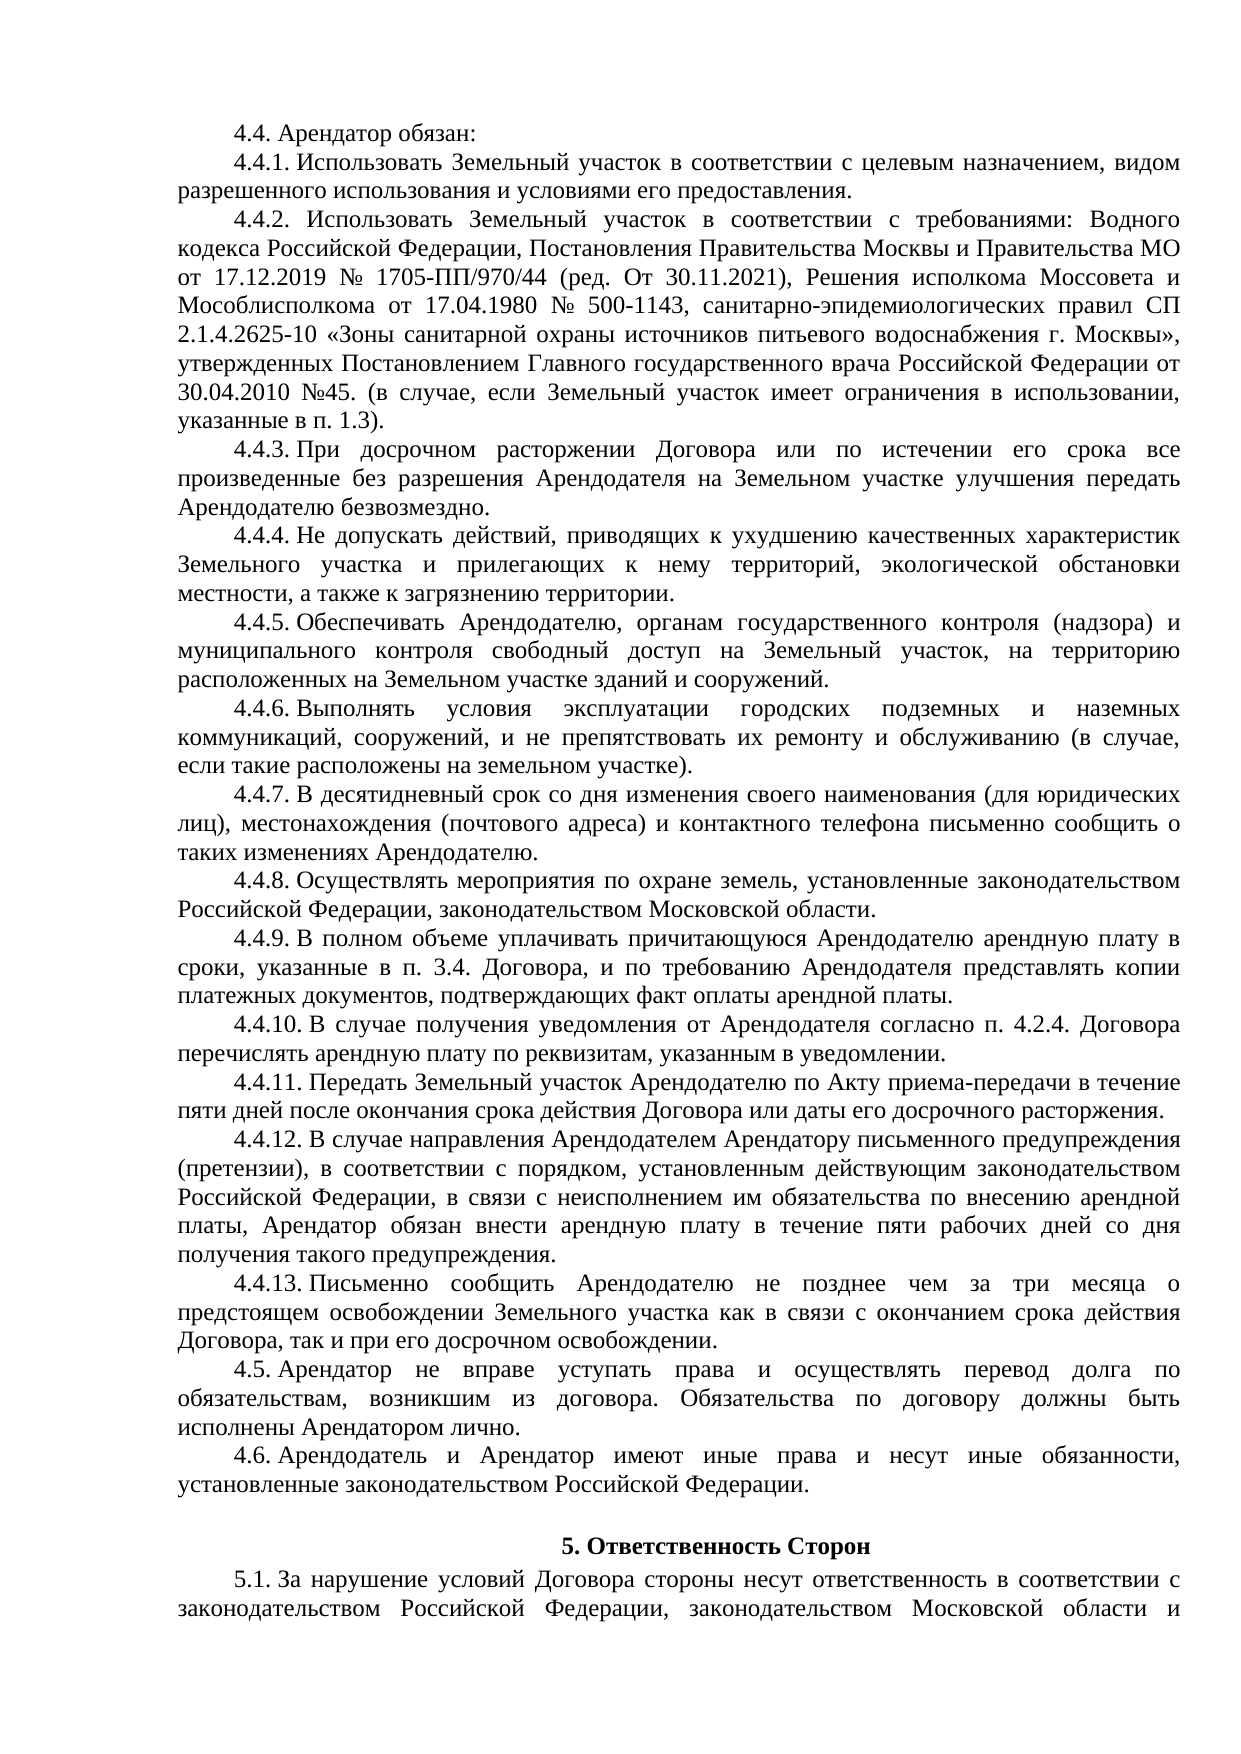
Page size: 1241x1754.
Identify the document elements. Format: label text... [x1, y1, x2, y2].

text 4.4.1. Использовать Земельный участок в соответствии с целевым назначением, видом разрешенного использования и условиями его предоставления. [177, 147, 1181, 204]
text 4.4.7. В десятидневный срок со дня изменения своего наименования (для юридических лиц), местонахождения (почтового адреса) и контактного телефона письменно сообщить о таких изменениях Арендодателю. [177, 779, 1181, 866]
text 4.6. Арендодатель и Арендатор имеют иные права и несут иные обязанности, установленные законодательством Российской Федерации. [177, 1441, 1181, 1498]
text 4.4.2. Использовать Земельный участок в соответствии с требованиями: Водного кодекса Российской Федерации, Постановления Правительства Москвы и Правительства МО от 17.12.2019 № 1705-ПП/970/44 (ред. От 30.11.2021), Решения исполкома Моссовета и Мособлисполкома от 17.04.1980 № 500-1143, санитарно-эпидемиологических правил СП 2.1.4.2625-10 «Зоны санитарной охраны источников питьевого водоснабжения г. Москвы», утвержденных Постановлением Главного государственного врача Российской Федерации от 30.04.2010 №45. (в случае, если Земельный участок имеет ограничения в использовании, указанные в п. 1.3). [177, 204, 1181, 434]
text 4.4.4. Не допускать действий, приводящих к ухудшению качественных характеристик Земельного участка и прилегающих к нему территорий, экологической обстановки местности, а также к загрязнению территории. [177, 521, 1181, 607]
text 4.5. Арендатор не вправе уступать права и осуществлять перевод долга по обязательствам, возникшим из договора. Обязательства по договору должны быть исполнены Арендатором лично. [177, 1354, 1181, 1441]
text 4.4.12. В случае направления Арендодателем Арендатору письменного предупреждения (претензии), в соответствии с порядком, установленным действующим законодательством Российской Федерации, в связи с неисполнением им обязательства по внесению арендной платы, Арендатор обязан внести арендную плату в течение пяти рабочих дней со дня получения такого предупреждения. [177, 1124, 1181, 1268]
text 4.4.10. В случае получения уведомления от Арендодателя согласно п. 4.2.4. Договора перечислять арендную плату по реквизитам, указанным в уведомлении. [177, 1009, 1181, 1067]
text 4.4. Арендатор обязан: [177, 118, 1181, 147]
text 4.4.5. Обеспечивать Арендодателю, органам государственного контроля (надзора) и муниципального контроля свободный доступ на Земельный участок, на территорию расположенных на Земельном участке зданий и сооружений. [177, 607, 1181, 693]
text 4.4.11. Передать Земельный участок Арендодателю по Акту приема-передачи в течение пяти дней после окончания срока действия Договора или даты его досрочного расторжения. [177, 1067, 1181, 1124]
text 4.4.13. Письменно сообщить Арендодателю не позднее чем за три месяца о предстоящем освобождении Земельного участка как в связи с окончанием срока действия Договора, так и при его досрочном освобождении. [177, 1268, 1181, 1354]
text 4.4.8. Осуществлять мероприятия по охране земель, установленные законодательством Российской Федерации, законодательством Московской области. [177, 866, 1181, 923]
text 4.4.6. Выполнять условия эксплуатации городских подземных и наземных коммуникаций, сооружений, и не препятствовать их ремонту и обслуживанию (в случае, если такие расположены на земельном участке). [177, 693, 1181, 779]
text 4.4.9. В полном объеме уплачивать причитающуюся Арендодателю арендную плату в сроки, указанные в п. 3.4. Договора, и по требованию Арендодателя представлять копии платежных документов, подтверждающих факт оплаты арендной платы. [177, 923, 1181, 1009]
text 5. Ответственность Сторон [177, 1531, 1181, 1560]
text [177, 1564, 1181, 1622]
text 4.4.3. При досрочном расторжении Договора или по истечении его срока все произведенные без разрешения Арендодателя на Земельном участке улучшения передать Арендодателю безвозмездно. [177, 434, 1181, 521]
